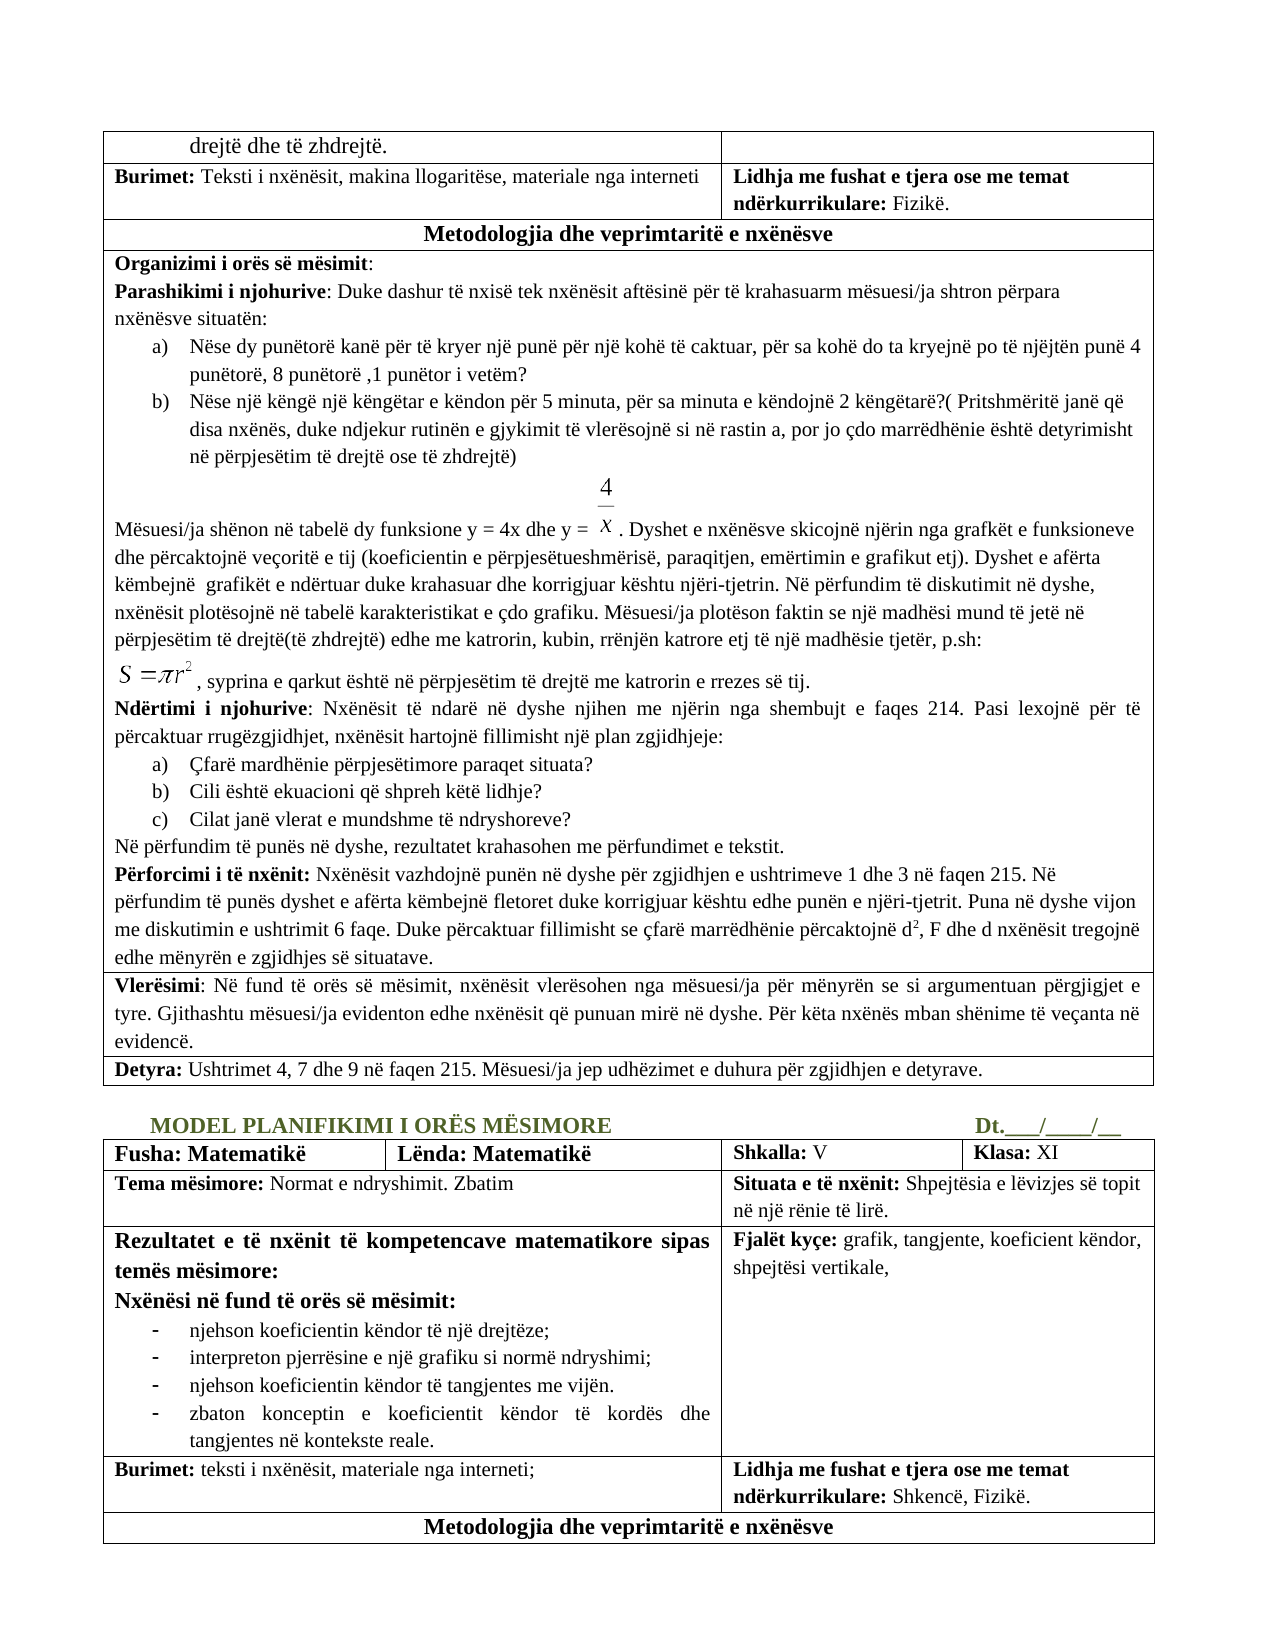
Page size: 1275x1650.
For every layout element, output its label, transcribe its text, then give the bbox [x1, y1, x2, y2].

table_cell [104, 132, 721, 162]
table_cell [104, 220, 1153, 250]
text MODEL PLANIFIKIMI I ORËS MËSIMORE Dt.___/____/__ [150, 1112, 1125, 1138]
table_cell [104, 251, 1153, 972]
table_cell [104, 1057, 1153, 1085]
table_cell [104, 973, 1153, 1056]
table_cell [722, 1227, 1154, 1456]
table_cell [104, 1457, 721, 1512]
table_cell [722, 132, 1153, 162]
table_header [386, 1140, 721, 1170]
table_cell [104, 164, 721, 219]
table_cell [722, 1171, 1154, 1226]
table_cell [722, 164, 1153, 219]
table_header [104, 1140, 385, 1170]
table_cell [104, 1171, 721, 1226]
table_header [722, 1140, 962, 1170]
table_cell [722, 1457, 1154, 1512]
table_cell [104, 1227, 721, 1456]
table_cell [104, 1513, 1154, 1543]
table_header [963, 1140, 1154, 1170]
